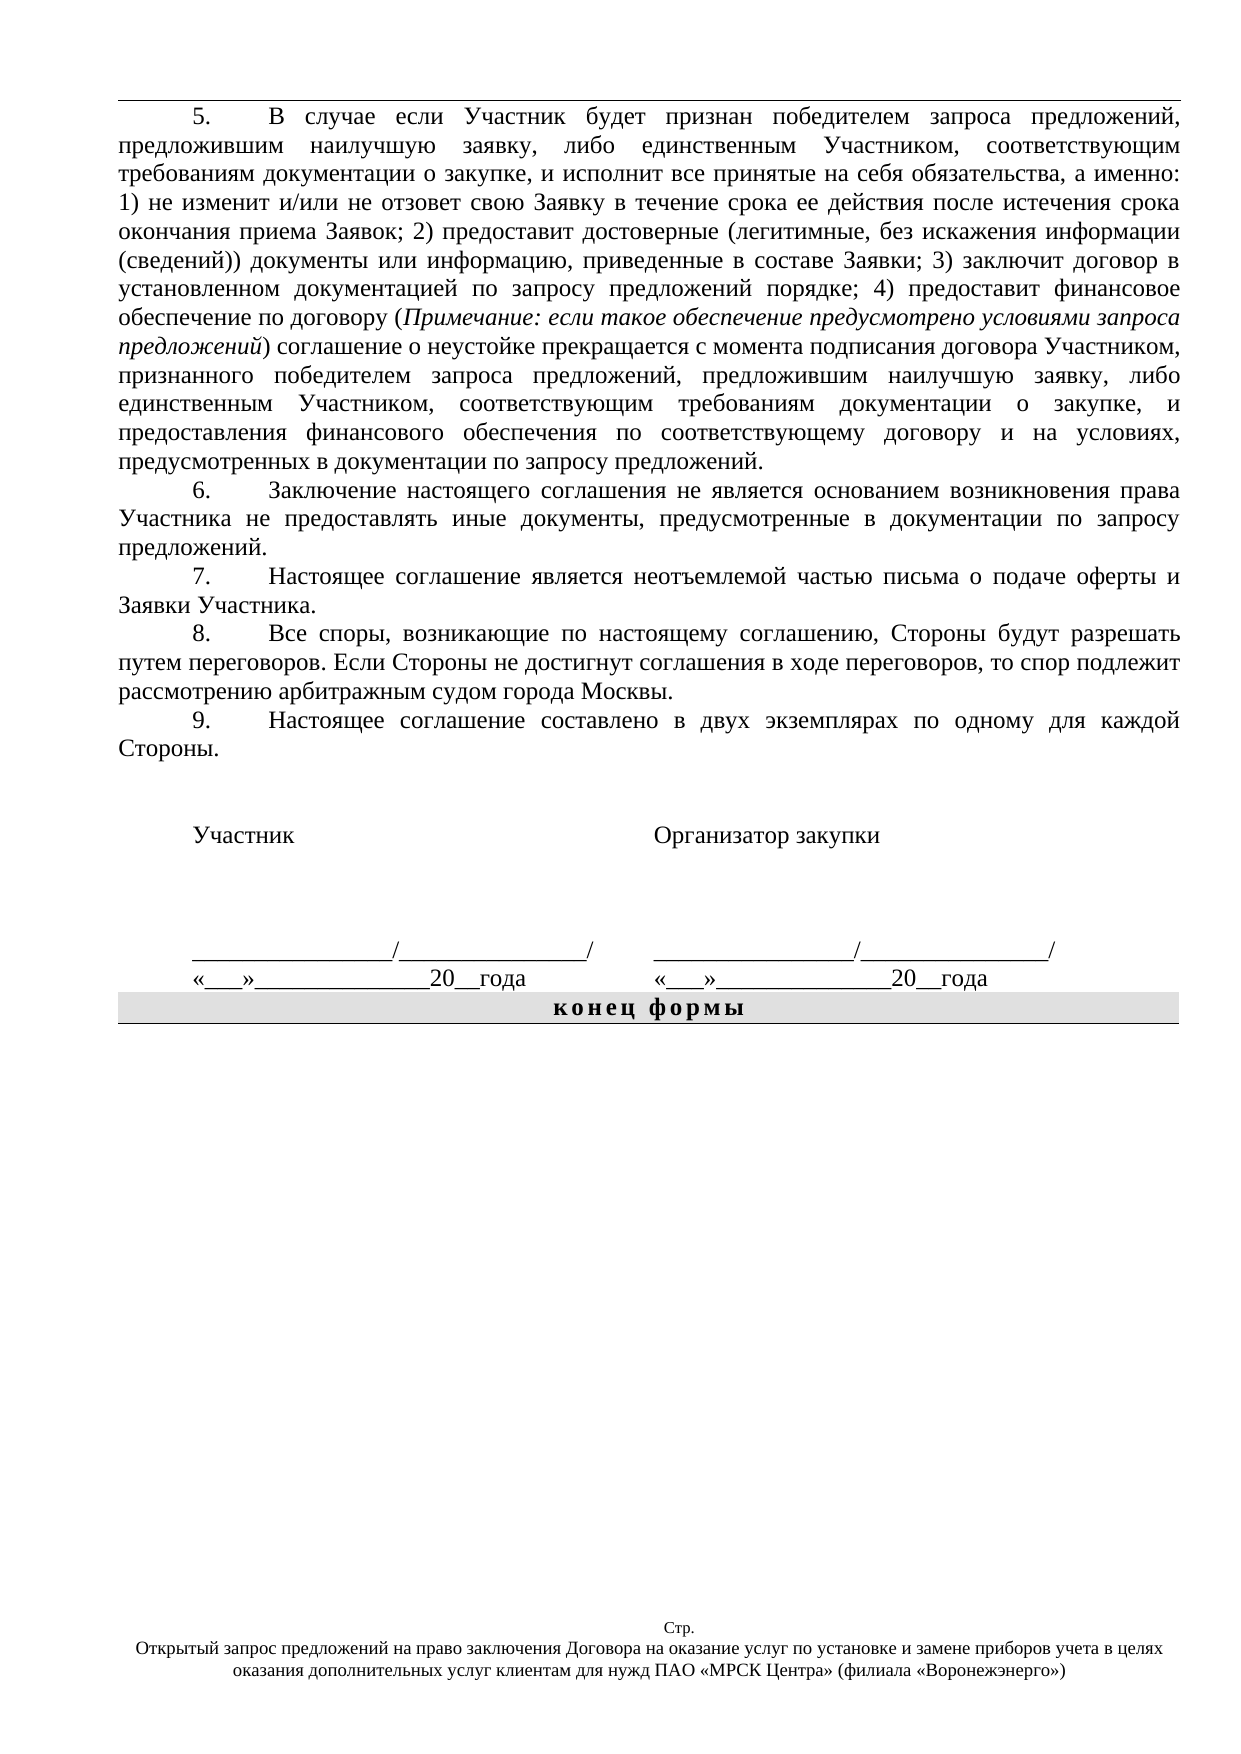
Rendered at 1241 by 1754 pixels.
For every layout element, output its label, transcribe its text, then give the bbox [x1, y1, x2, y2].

table_header Организатор закупки [643, 820, 1104, 848]
list Настоящее соглашение является неотъемлемой частью письма о подаче оферты и Заявки Участника. [118, 561, 1181, 618]
list Все споры, возникающие по настоящему соглашению, Стороны будут разрешать путем переговоров. Если Стороны не достигнут соглашения в ходе переговоров, то спор подлежит рассмотрению арбитражным судом города Москвы. [118, 618, 1181, 705]
table_cell ________________/_______________/ «___»______________20__года [643, 849, 1104, 992]
list В случае если Участник будет признан победителем запроса предложений, предложившим наилучшую заявку, либо единственным Участником, соответствующим требованиям документации о закупке, и исполнит все принятые на себя обязательства, а именно: 1) не изменит и/или не отзовет свою Заявку в течение срока ее действия после истечения срока окончания приема Заявок; 2) предоставит достоверные (легитимные, без искажения информации (сведений)) документы или информацию, приведенные в составе Заявки; 3) заключит договор в установленном документацией по запросу предложений порядке; 4) предоставит финансовое обеспечение по договору (Примечание: если такое обеспечение предусмотрено условиями запроса предложений) соглашение о неустойке прекращается с момента подписания договора Участником, признанного победителем запроса предложений, предложившим наилучшую заявку, либо единственным Участником, соответствующим требованиям документации о закупке, и предоставления финансового обеспечения по соответствующему договору и на условиях, предусмотренных в документации по запросу предложений. [118, 101, 1181, 475]
table_header Участник [181, 820, 642, 848]
text конец формы [118, 992, 1179, 1023]
list Заключение настоящего соглашения не является основанием возникновения права Участника не предоставлять иные документы, предусмотренные в документации по запросу предложений. [118, 475, 1181, 561]
table_cell ________________/_______________/ «___»______________20__года [181, 849, 642, 992]
list Настоящее соглашение составлено в двух экземплярах по одному для каждой Стороны. [118, 705, 1181, 762]
